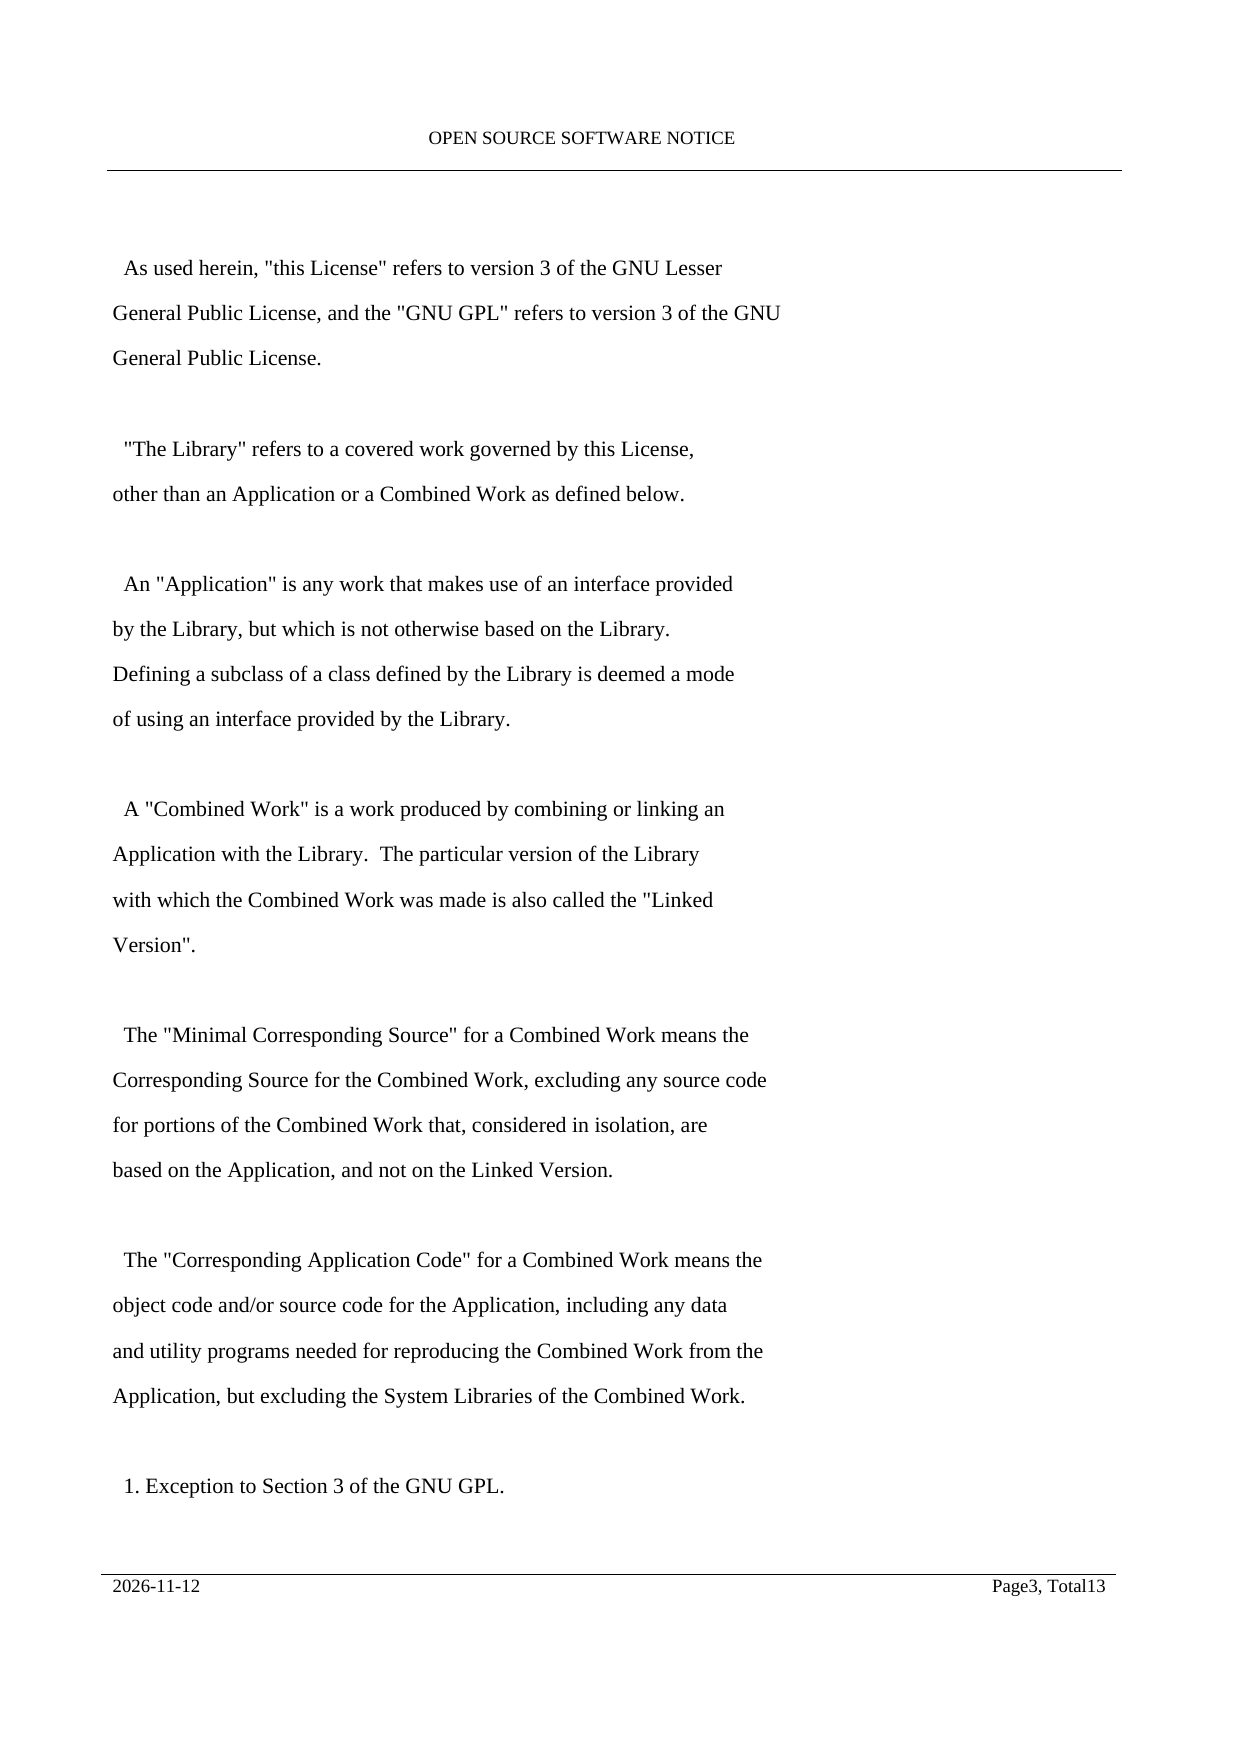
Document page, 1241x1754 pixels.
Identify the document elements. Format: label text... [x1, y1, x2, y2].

text Application, but excluding the System Libraries of the Combined Work. [112, 1379, 1128, 1412]
text by the Library, but which is not otherwise based on the Library. [112, 612, 1128, 645]
text An "Application" is any work that makes use of an interface provided [112, 567, 1128, 600]
text Corresponding Source for the Combined Work, excluding any source code [112, 1063, 1128, 1096]
text The "Minimal Corresponding Source" for a Combined Work means the [112, 1018, 1128, 1051]
text "The Library" refers to a covered work governed by this License, [112, 432, 1128, 464]
text Application with the Library. The particular version of the Library [112, 838, 1128, 870]
text General Public License. [112, 342, 1128, 374]
text A "Combined Work" is a work produced by combining or linking an [112, 793, 1128, 825]
text Version". [112, 928, 1128, 961]
text As used herein, "this License" refers to version 3 of the GNU Lesser [112, 251, 1128, 284]
text Defining a subclass of a class defined by the Library is deemed a mode [112, 657, 1128, 690]
text based on the Application, and not on the Linked Version. [112, 1153, 1128, 1186]
text 1. Exception to Section 3 of the GNU GPL. [112, 1469, 1128, 1502]
text for portions of the Combined Work that, considered in isolation, are [112, 1108, 1128, 1141]
text The "Corresponding Application Code" for a Combined Work means the [112, 1244, 1128, 1276]
text with which the Combined Work was made is also called the "Linked [112, 883, 1128, 915]
text other than an Application or a Combined Work as defined below. [112, 477, 1128, 509]
text and utility programs needed for reproducing the Combined Work from the [112, 1334, 1128, 1366]
text General Public License, and the "GNU GPL" refers to version 3 of the GNU [112, 297, 1128, 329]
text object code and/or source code for the Application, including any data [112, 1289, 1128, 1321]
text of using an interface provided by the Library. [112, 702, 1128, 735]
